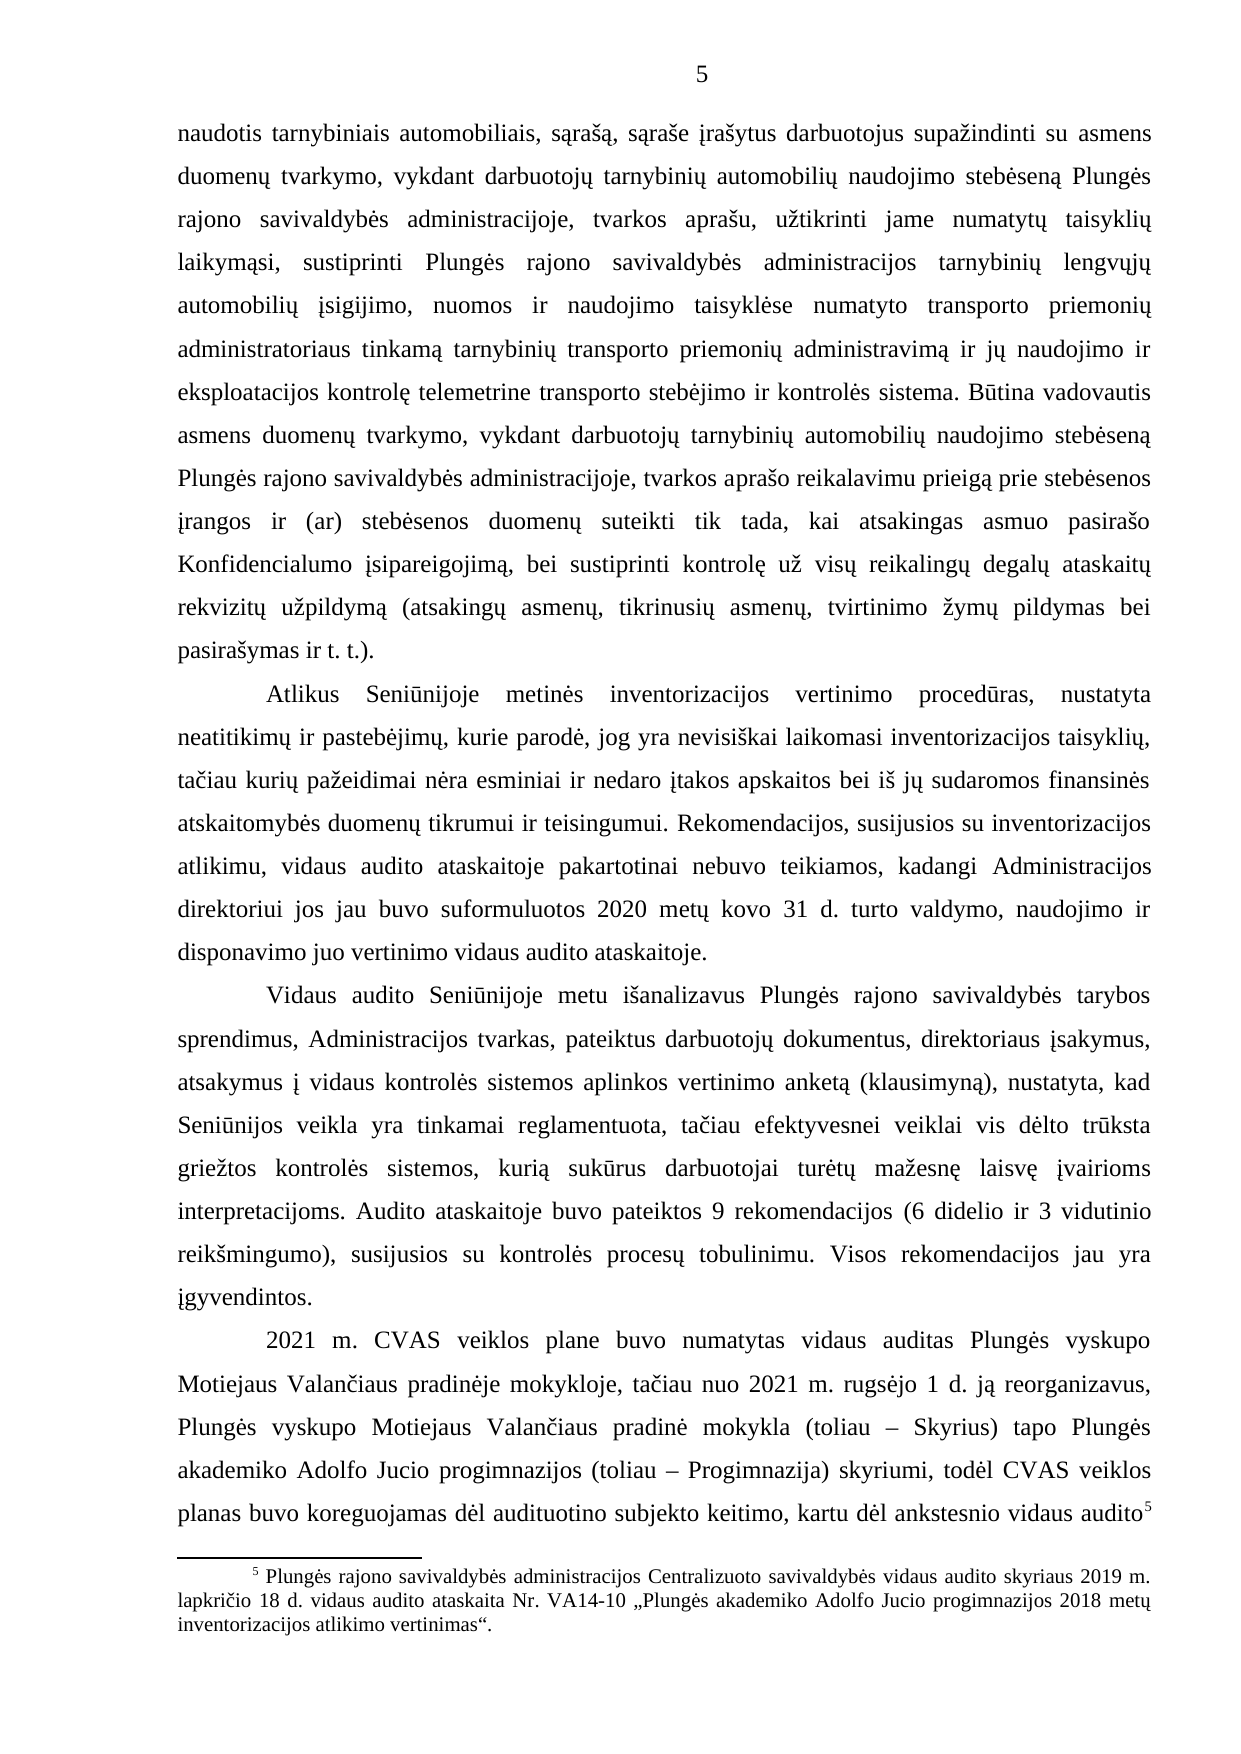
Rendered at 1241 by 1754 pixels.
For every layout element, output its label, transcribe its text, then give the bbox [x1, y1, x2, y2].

text Vidaus audito Seniūnijoje metu išanalizavus Plungės rajono savivaldybės tarybos sprendimus, Administracijos tvarkas, pateiktus darbuotojų dokumentus, direktoriaus įsakymus, atsakymus į vidaus kontrolės sistemos aplinkos vertinimo anketą (klausimyną), nustatyta, kad Seniūnijos veikla yra tinkamai reglamentuota, tačiau efektyvesnei veiklai vis dėlto trūksta griežtos kontrolės sistemos, kurią sukūrus darbuotojai turėtų mažesnę laisvę įvairioms interpretacijoms. Audito ataskaitoje buvo pateiktos 9 rekomendacijos (6 didelio ir 3 vidutinio reikšmingumo), susijusios su kontrolės procesų tobulinimu. Visos rekomendacijos jau yra įgyvendintos. [177, 981, 1152, 1311]
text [177, 1326, 1152, 1527]
text Atlikus Seniūnijoje metinės inventorizacijos vertinimo procedūras, nustatyta neatitikimų ir pastebėjimų, kurie parodė, jog yra nevisiškai laikomasi inventorizacijos taisyklių, tačiau kurių pažeidimai nėra esminiai ir nedaro įtakos apskaitos bei iš jų sudaromos finansinės atskaitomybės duomenų tikrumui ir teisingumui. Rekomendacijos, susijusios su inventorizacijos atlikimu, vidaus audito ataskaitoje pakartotinai nebuvo teikiamos, kadangi Administracijos direktoriui jos jau buvo suformuluotos 2020 metų kovo 31 d. turto valdymo, naudojimo ir disponavimo juo vertinimo vidaus audito ataskaitoje. [177, 679, 1152, 966]
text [177, 118, 1152, 664]
